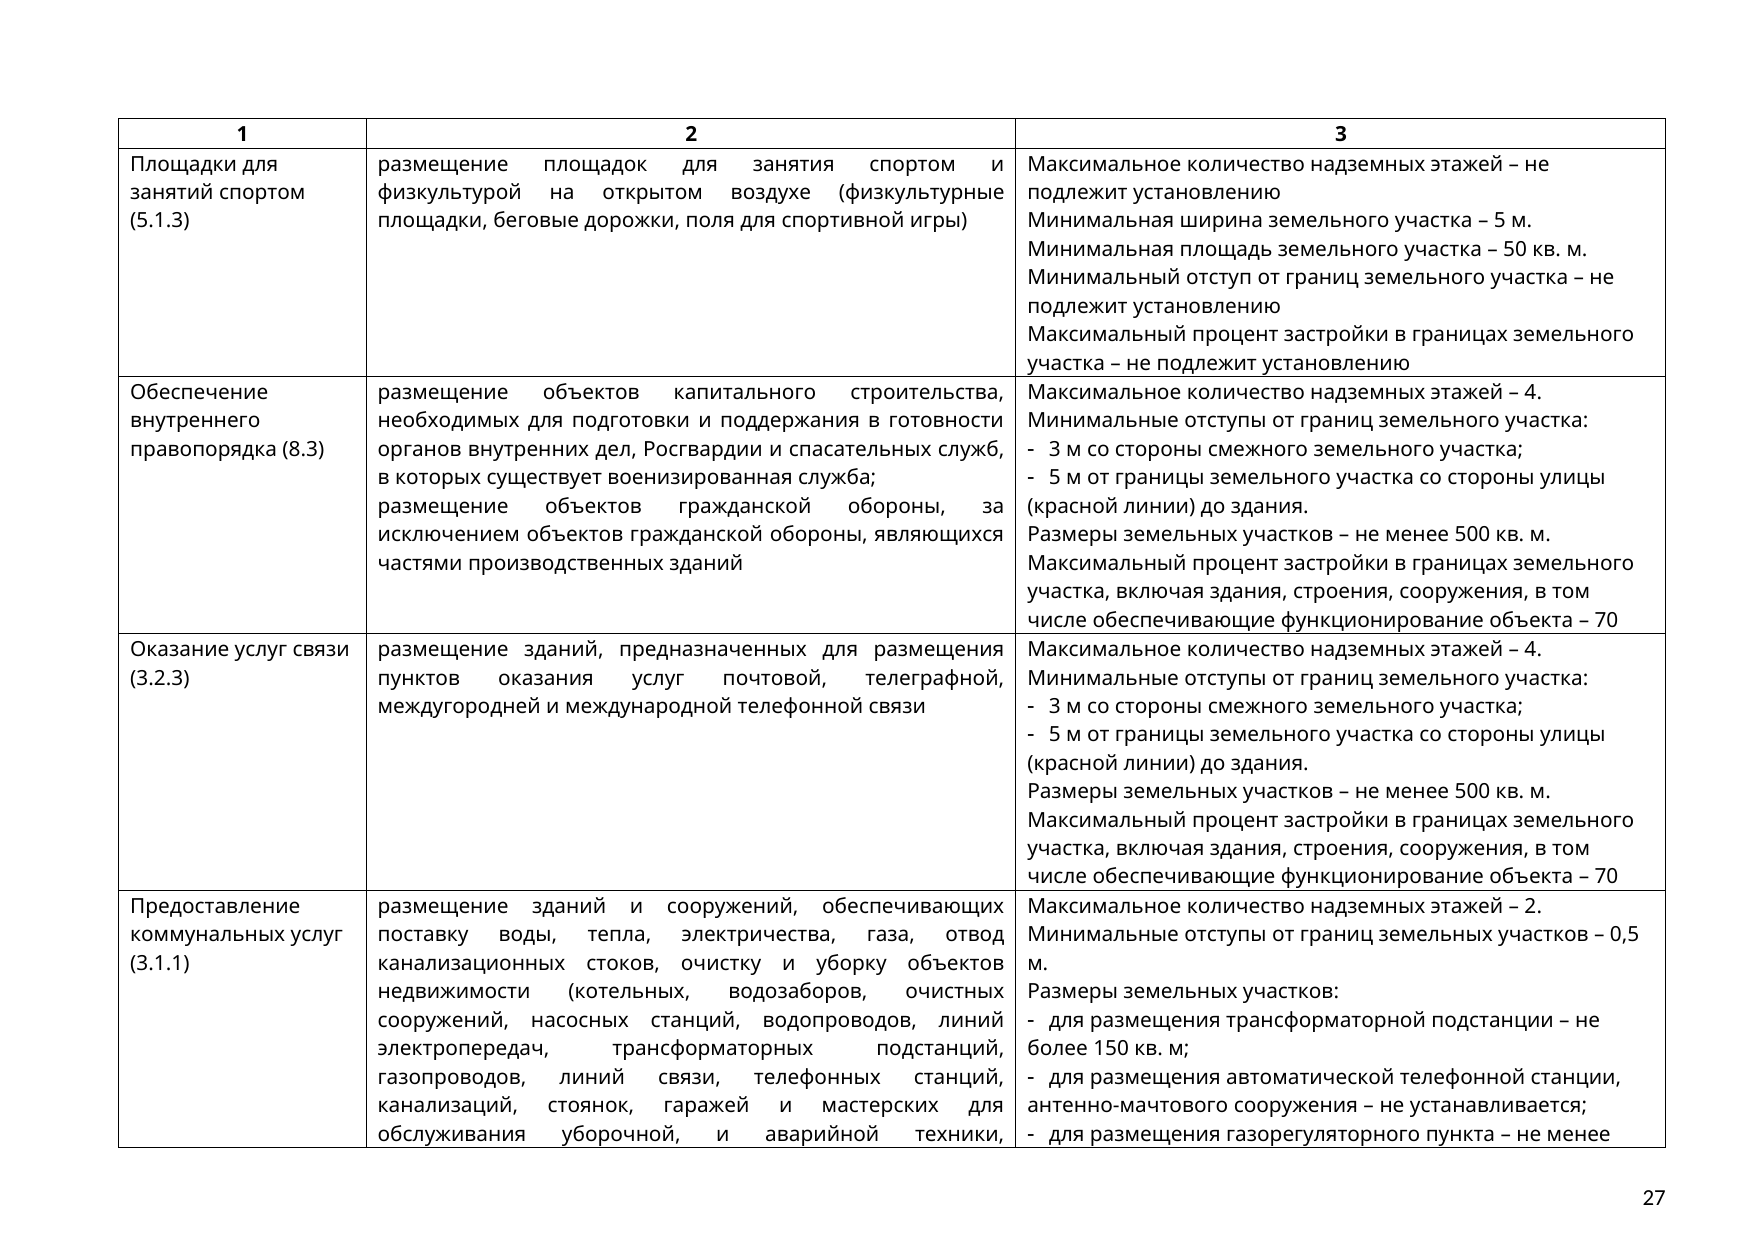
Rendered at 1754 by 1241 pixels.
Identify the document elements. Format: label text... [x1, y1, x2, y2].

table_header 1 [119, 119, 366, 148]
table_cell Максимальное количество надземных этажей – не подлежит установлению Минимальная ширина земельного участка – 5 м. Минимальная площадь земельного участка – 50 кв. м. Минимальный отступ от границ земельного участка – не подлежит установлению Максимальный процент застройки в границах земельного участка – не подлежит установлению [1016, 149, 1665, 376]
table_cell размещение площадок для занятия спортом и физкультурой на открытом воздухе (физкультурные площадки, беговые дорожки, поля для спортивной игры) [367, 149, 1015, 376]
table_cell Площадки для занятий спортом (5.1.3) [119, 149, 366, 376]
table_cell Максимальное количество надземных этажей – 4. Минимальные отступы от границ земельного участка: 3 м со стороны смежного земельного участка; 5 м от границы земельного участка со стороны улицы (красной линии) до здания. Размеры земельных участков – не менее 500 кв. м. Максимальный процент застройки в границах земельного участка, включая здания, строения, сооружения, в том числе обеспечивающие функционирование объекта – 70 [1016, 377, 1665, 633]
table_cell размещение объектов капитального строительства, необходимых для подготовки и поддержания в готовности органов внутренних дел, Росгвардии и спасательных служб, в которых существует военизированная служба; размещение объектов гражданской обороны, за исключением объектов гражданской обороны, являющихся частями производственных зданий [367, 377, 1015, 633]
table_cell Максимальное количество надземных этажей – 4. Минимальные отступы от границ земельного участка: 3 м со стороны смежного земельного участка; 5 м от границы земельного участка со стороны улицы (красной линии) до здания. Размеры земельных участков – не менее 500 кв. м. Максимальный процент застройки в границах земельного участка, включая здания, строения, сооружения, в том числе обеспечивающие функционирование объекта – 70 [1016, 634, 1665, 890]
table_cell Оказание услуг связи (3.2.3) [119, 634, 366, 890]
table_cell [367, 891, 1015, 1147]
table_header 3 [1016, 119, 1665, 148]
table_cell Обеспечение внутреннего правопорядка (8.3) [119, 377, 366, 633]
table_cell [1016, 891, 1665, 1147]
table_cell размещение зданий, предназначенных для размещения пунктов оказания услуг почтовой, телеграфной, междугородней и международной телефонной связи [367, 634, 1015, 890]
table_header 2 [367, 119, 1015, 148]
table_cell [119, 891, 366, 1147]
